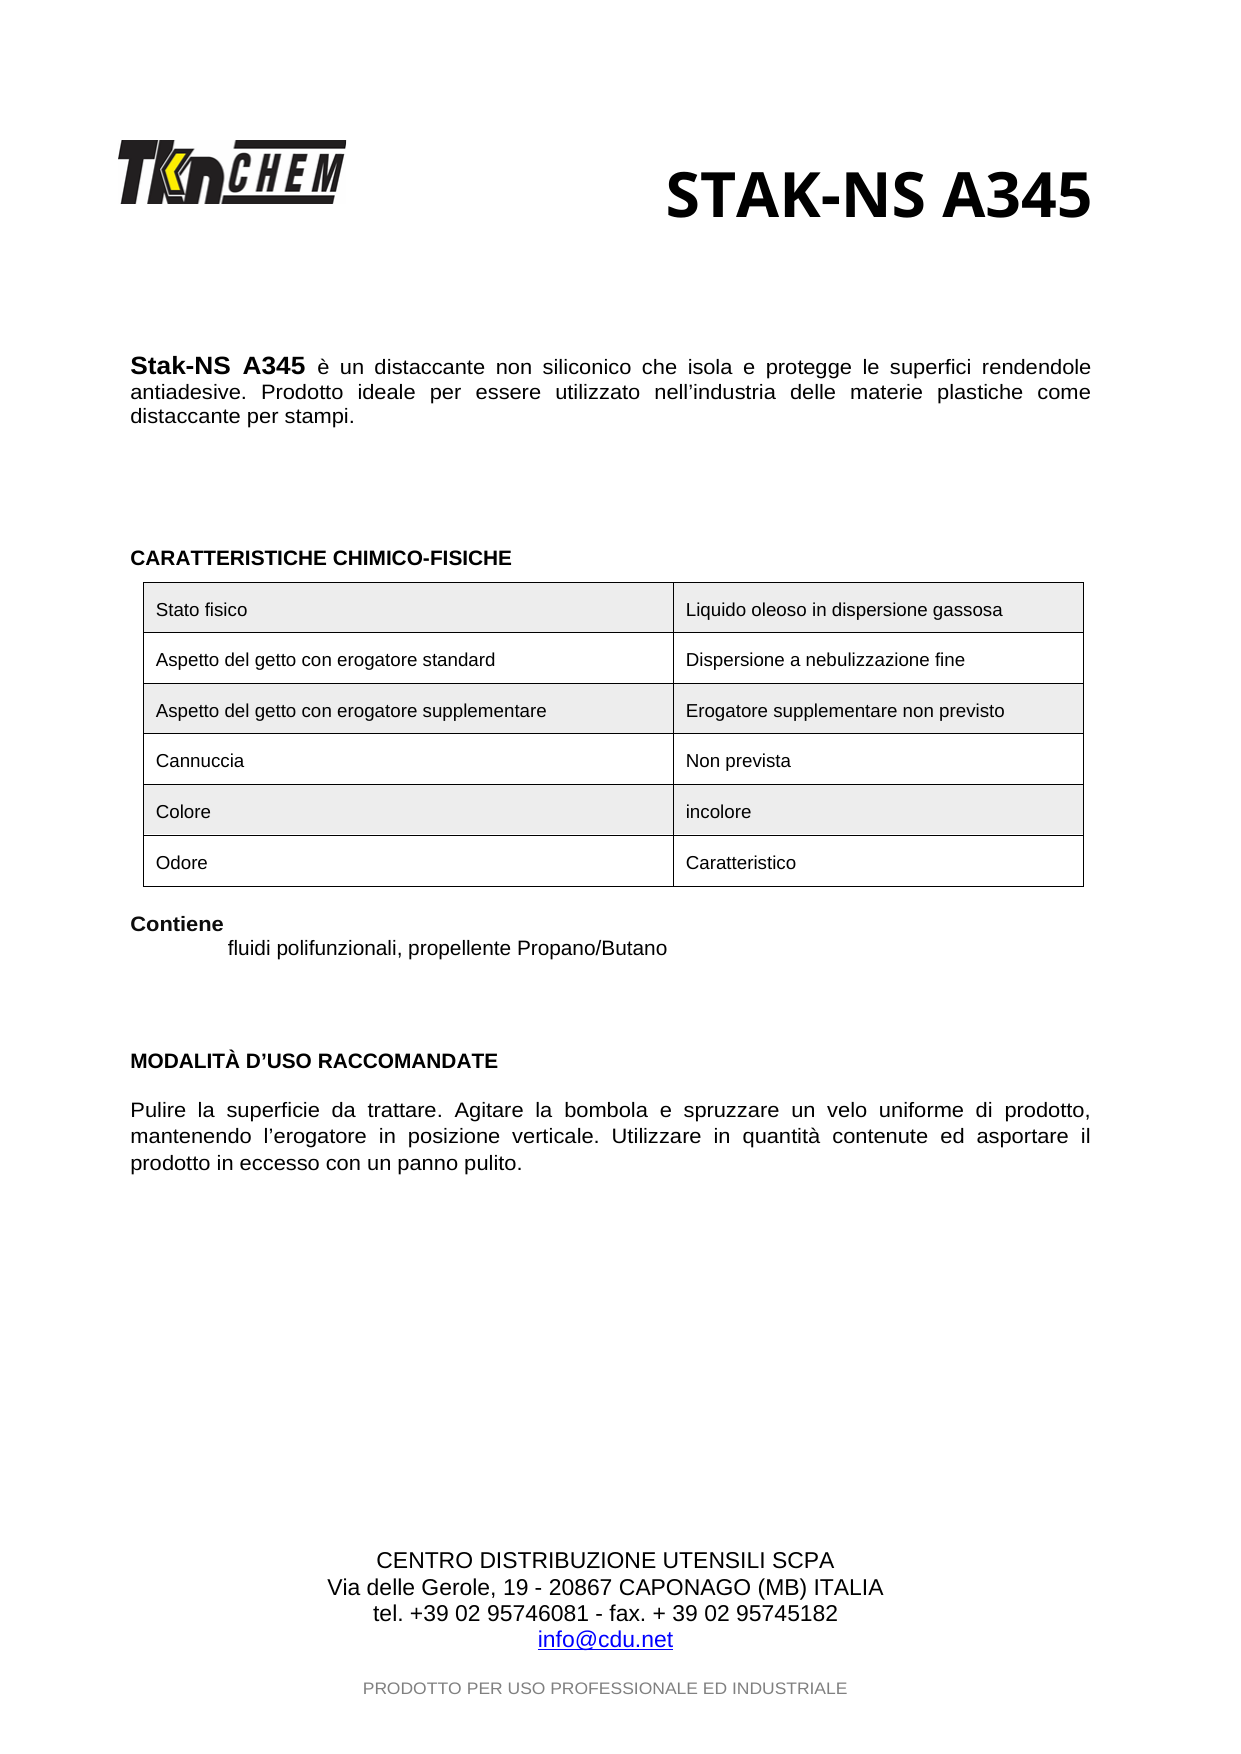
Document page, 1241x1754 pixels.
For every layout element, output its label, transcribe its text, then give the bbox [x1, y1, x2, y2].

table_cell Dispersione a nebulizzazione fine [674, 633, 1083, 682]
table_cell Colore [144, 785, 673, 834]
text Stak-NS A345 è un distaccante non siliconico che isola e protegge le superfici rendendole antiadesive. Prodotto ideale per essere utilizzato nell’industria delle materie plastiche come distaccante per stampi. [130, 351, 1092, 428]
subtitle CARATTERISTICHE CHIMICO-FISICHE [130, 546, 1092, 569]
table_header Stato fisico [144, 583, 673, 632]
picture [118, 140, 347, 204]
subtitle STAK-NS A345 [118, 151, 1092, 236]
text fluidi polifunzionali, propellente Propano/Butano [193, 936, 1092, 960]
table_cell Erogatore supplementare non previsto [674, 684, 1083, 733]
table_cell Non prevista [674, 734, 1083, 784]
text Pulire la superficie da trattare. Agitare la bombola e spruzzare un velo uniforme di prodotto, mantenendo l’erogatore in posizione verticale. Utilizzare in quantità contenute ed asportare il prodotto in eccesso con un panno pulito. [130, 1098, 1092, 1174]
table_cell Caratteristico [674, 836, 1083, 886]
table_cell Odore [144, 836, 673, 886]
table_cell incolore [674, 785, 1083, 834]
table_header Liquido oleoso in dispersione gassosa [674, 583, 1083, 632]
table_cell Aspetto del getto con erogatore supplementare [144, 684, 673, 733]
table_cell Cannuccia [144, 734, 673, 784]
subtitle MODALITÀ D’USO RACCOMANDATE [130, 1049, 1092, 1073]
table_cell Aspetto del getto con erogatore standard [144, 633, 673, 682]
subtitle Contiene [130, 912, 1092, 936]
